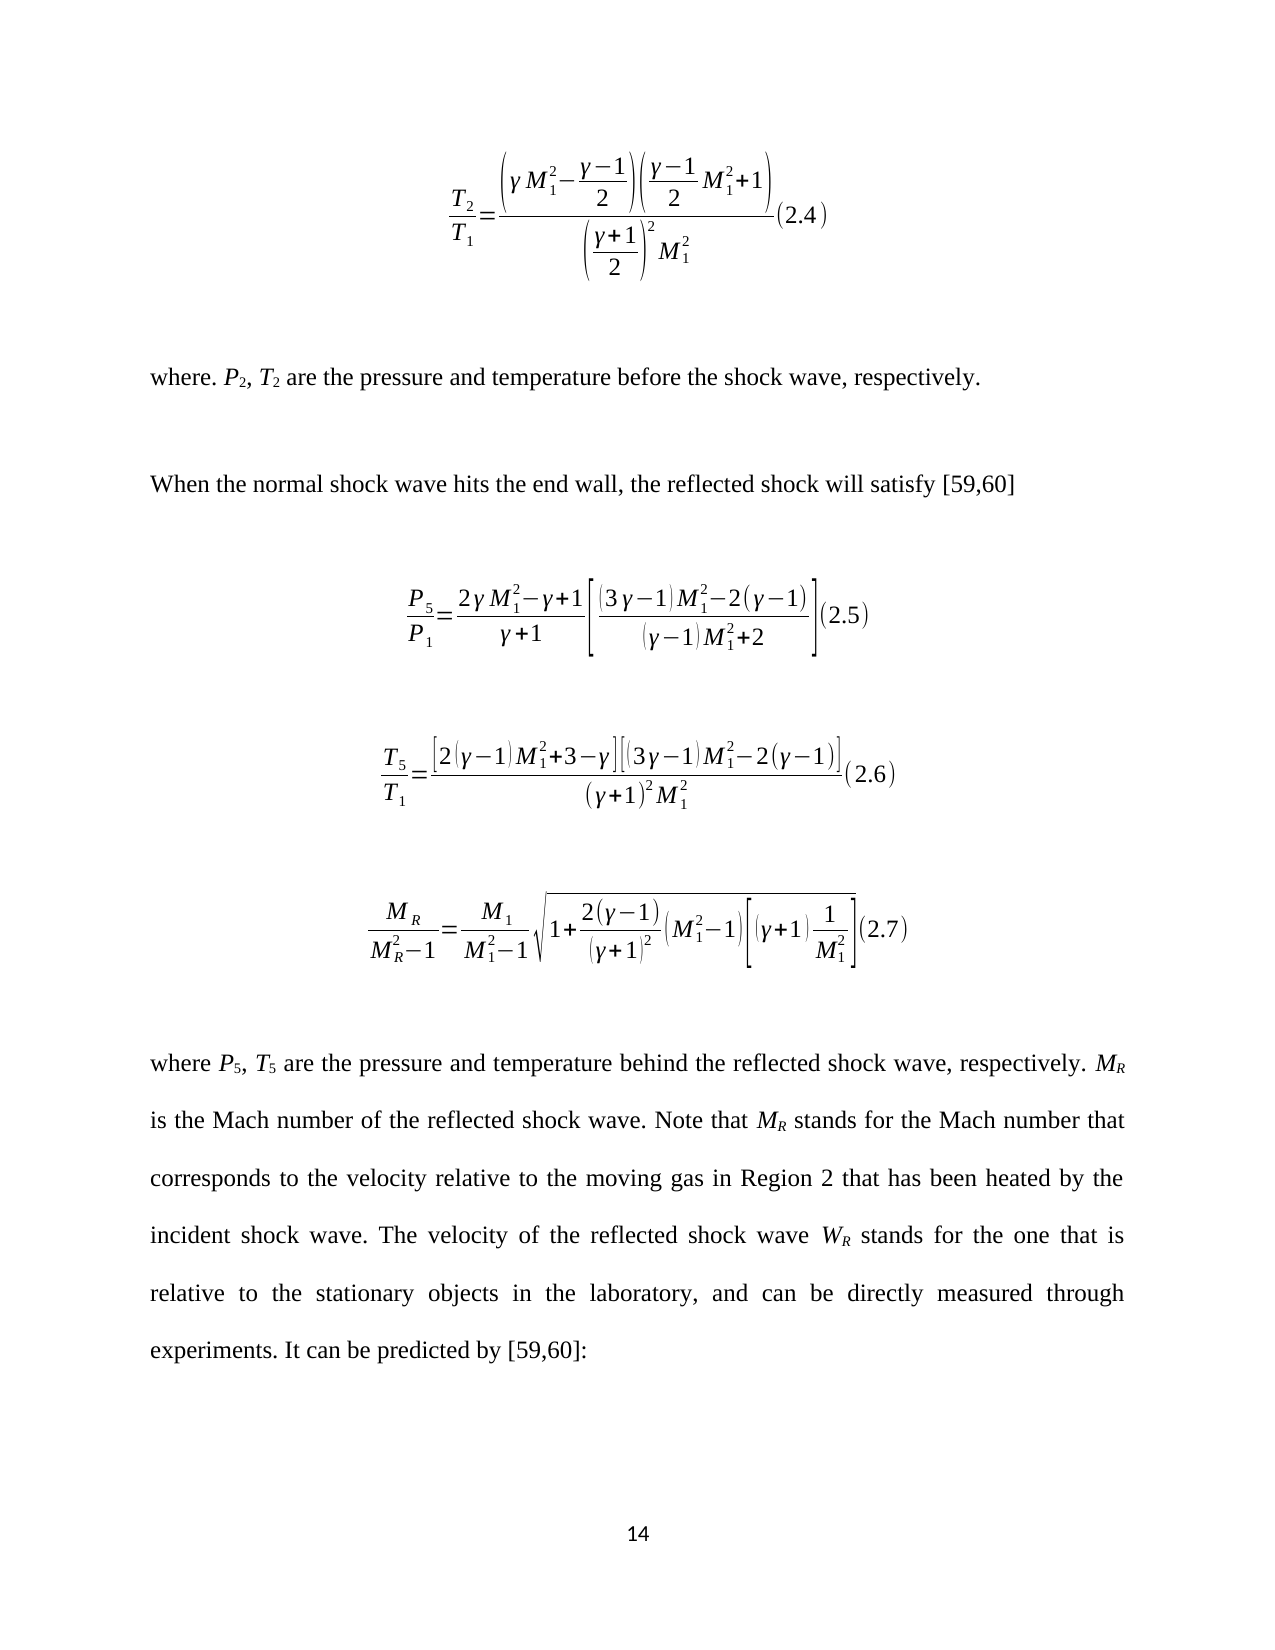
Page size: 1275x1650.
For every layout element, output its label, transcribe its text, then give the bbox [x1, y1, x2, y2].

text When the normal shock wave hits the end wall, the reflected shock will satisfy [59,60] [150, 469, 1125, 498]
text where. P2, T2 are the pressure and temperature before the shock wave, respectively. [150, 362, 1125, 391]
text where P5, T5 are the pressure and temperature behind the reflected shock wave, respectively. MR is the Mach number of the reflected shock wave. Note that MR stands for the Mach number that corresponds to the velocity relative to the moving gas in Region 2 that has been heated by the incident shock wave. The velocity of the reflected shock wave WR stands for the one that is relative to the stationary objects in the laboratory, and can be directly measured through experiments. It can be predicted by [59,60]: [150, 1048, 1125, 1364]
